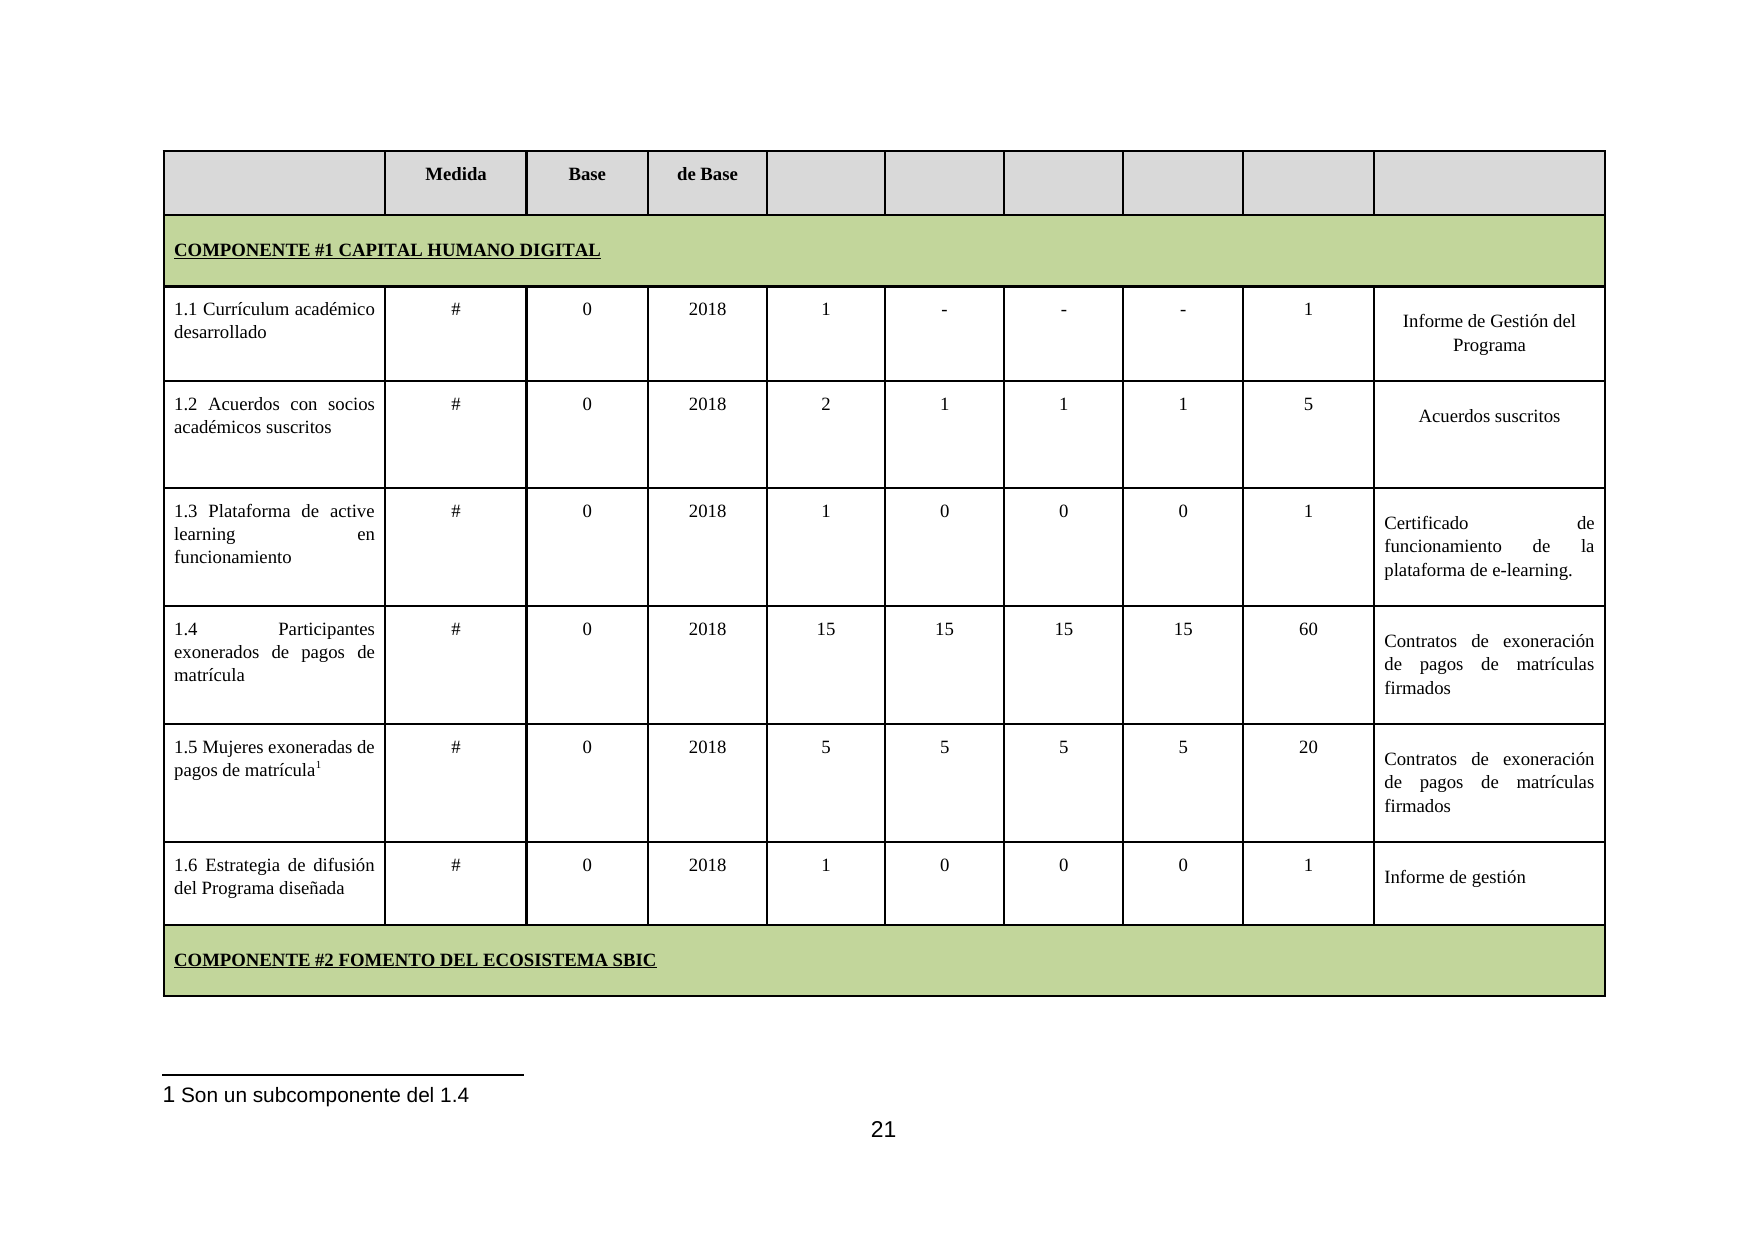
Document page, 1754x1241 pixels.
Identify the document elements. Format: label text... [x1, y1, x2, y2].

table_cell 1.5 Mujeres exoneradas de pagos de matrícula [165, 725, 384, 841]
table_cell 1.4 Participantes exonerados de pagos de matrícula [165, 607, 384, 723]
table_cell 15 [1124, 607, 1242, 723]
table_cell 0 [886, 843, 1003, 923]
table_cell Informe de gestión [1375, 843, 1604, 923]
table_cell Informe de Gestión del Programa [1375, 288, 1604, 380]
table_cell 5 [1005, 725, 1122, 841]
table_cell # [386, 489, 525, 605]
table_cell # [386, 725, 525, 841]
table_cell 2018 [649, 382, 766, 487]
table_cell 2018 [649, 489, 766, 605]
table_cell 2018 [649, 843, 766, 923]
table_cell 0 [886, 489, 1003, 605]
table_cell 15 [886, 607, 1003, 723]
table_cell 1.3 Plataforma de active learning en funcionamiento [165, 489, 384, 605]
table_cell 0 [528, 843, 647, 923]
table_cell 1 [768, 489, 884, 605]
table_cell # [386, 382, 525, 487]
table_cell 1 [768, 288, 884, 380]
table_cell 1 [886, 382, 1003, 487]
table_header Total[3] [1244, 152, 1373, 214]
table_cell 2018 [649, 288, 766, 380]
table_cell Acuerdos suscritos [1375, 382, 1604, 487]
table_cell 0 [528, 489, 647, 605]
table_cell 2018 [649, 725, 766, 841]
table_cell 1 [768, 843, 884, 923]
table_cell Contratos de exoneración de pagos de matrículas firmados [1375, 725, 1604, 841]
table_cell 5 [1124, 725, 1242, 841]
table_cell 1 [1244, 489, 1373, 605]
table_cell - [1124, 288, 1242, 380]
table_header Unidad de Medida [386, 152, 525, 214]
table_cell 5 [1244, 382, 1373, 487]
table_header Línea de Base [528, 152, 647, 214]
table_cell - [1005, 288, 1122, 380]
table_cell COMPONENTE #1 CAPITAL HUMANO DIGITAL [165, 216, 1604, 285]
table_cell # [386, 607, 525, 723]
table_cell 1 [1124, 382, 1242, 487]
table_cell 15 [768, 607, 884, 723]
table_cell - [886, 288, 1003, 380]
table_cell 1 [1244, 843, 1373, 923]
table_cell 5 [768, 725, 884, 841]
table_header Año 3 [1005, 152, 1122, 214]
table_header Año 1 [768, 152, 884, 214]
table_cell 1 [1244, 288, 1373, 380]
table_cell # [386, 288, 525, 380]
table_cell 1 [1005, 382, 1122, 487]
table_header Año Línea de Base [649, 152, 766, 214]
table_cell 0 [1124, 489, 1242, 605]
table_cell 15 [1005, 607, 1122, 723]
table_cell 0 [1005, 843, 1122, 923]
table_cell COMPONENTE #2 FOMENTO DEL ECOSISTEMA SBIC [165, 926, 1604, 995]
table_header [1375, 152, 1604, 214]
table_cell 60 [1244, 607, 1373, 723]
table_cell 20 [1244, 725, 1373, 841]
table_cell Certificado de funcionamiento de la plataforma de e-learning. [1375, 489, 1604, 605]
table_cell 0 [528, 288, 647, 380]
table_cell 1.1 Currículum académico desarrollado [165, 288, 384, 380]
table_cell 0 [1005, 489, 1122, 605]
table_cell 0 [528, 725, 647, 841]
table_cell 0 [1124, 843, 1242, 923]
table_cell 2018 [649, 607, 766, 723]
table_cell 2 [768, 382, 884, 487]
table_cell Contratos de exoneración de pagos de matrículas firmados [1375, 607, 1604, 723]
table_cell 0 [528, 382, 647, 487]
table_header Año 2 [886, 152, 1003, 214]
table_header Año 4 [1124, 152, 1242, 214]
table_cell 5 [886, 725, 1003, 841]
table_cell 1.6 Estrategia de difusión del Programa diseñada [165, 843, 384, 923]
table_cell 1.2 Acuerdos con socios académicos suscritos [165, 382, 384, 487]
table_header Productos [165, 152, 384, 214]
table_cell # [386, 843, 525, 923]
table_cell 0 [528, 607, 647, 723]
